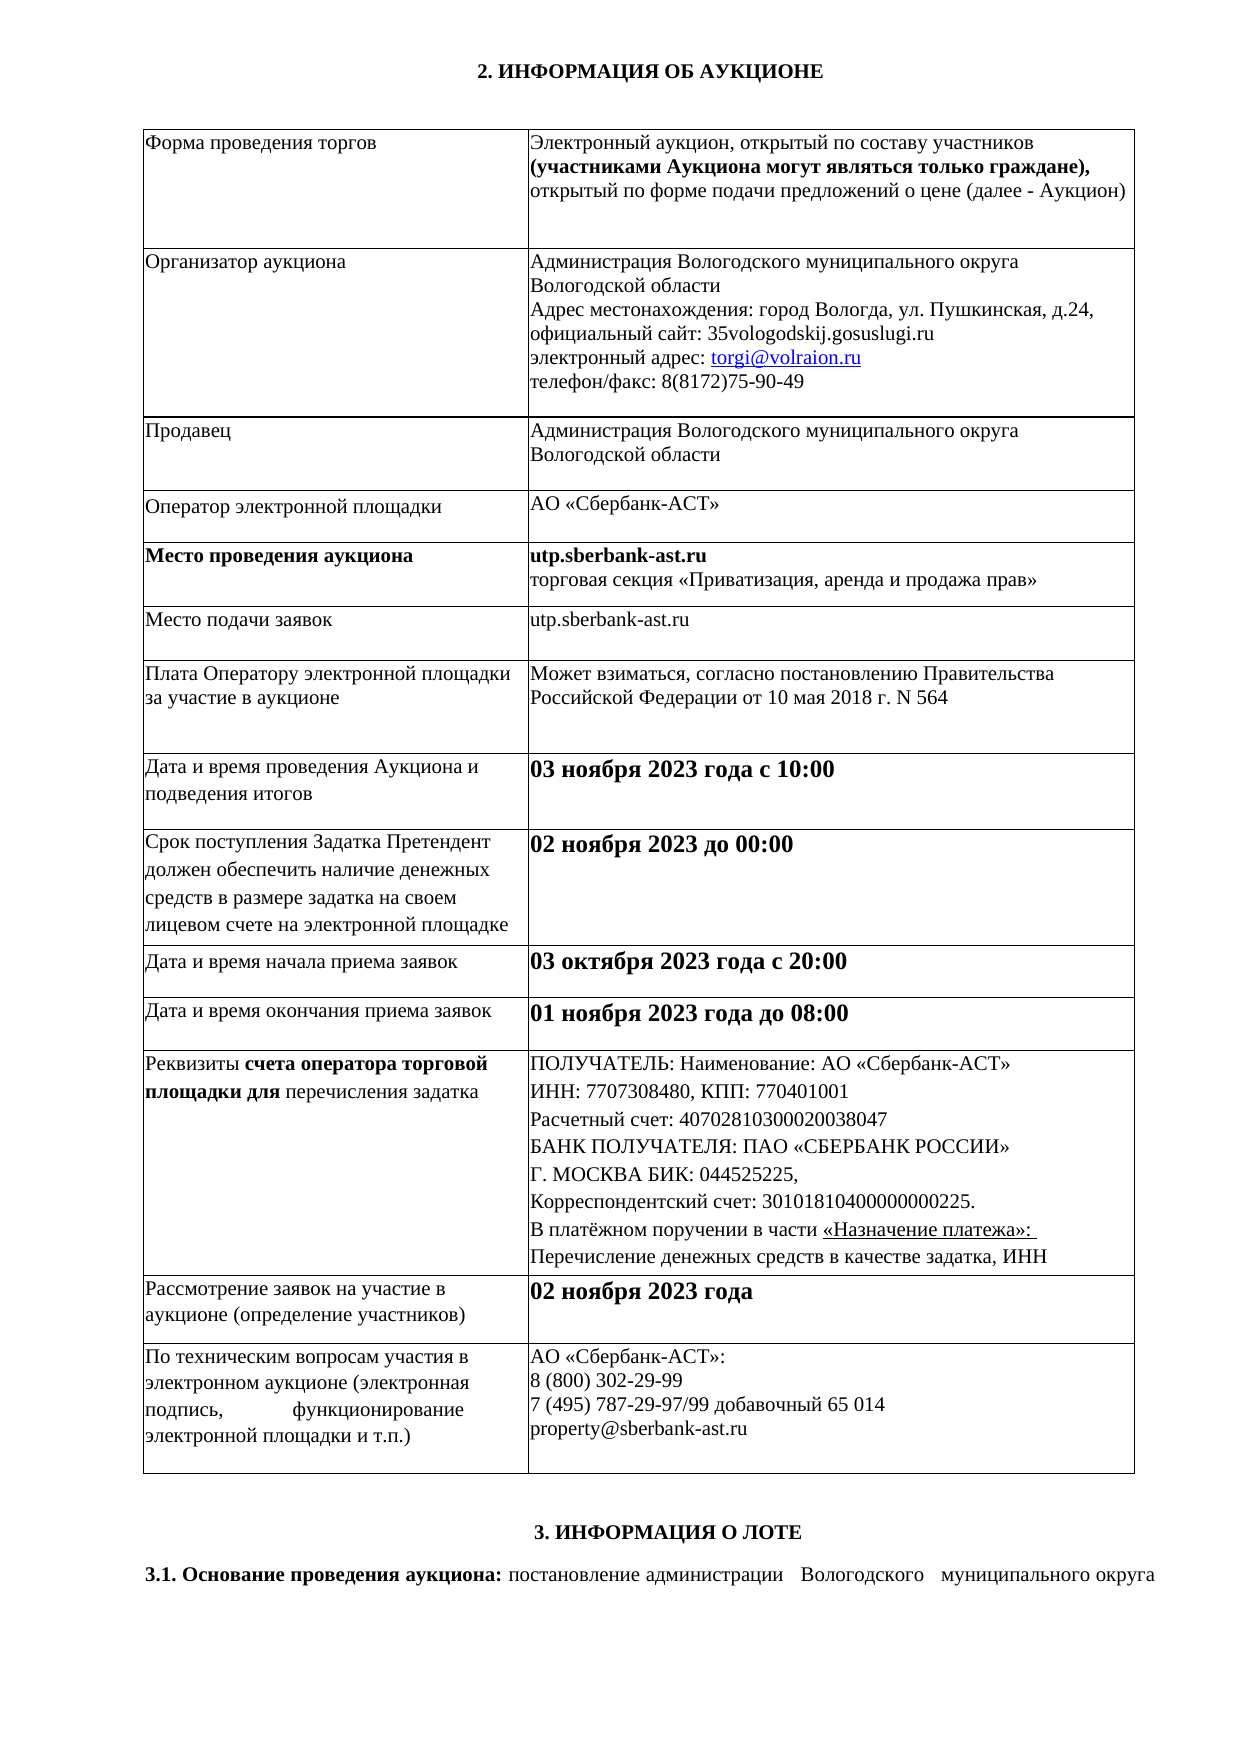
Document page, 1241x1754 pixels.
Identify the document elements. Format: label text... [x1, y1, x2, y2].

table_cell АО «Сбербанк-АСТ»: 8 (800) 302-29-99 7 (495) 787-29-97/99 добавочный 65 014 property@sberbank-ast.ru [529, 1344, 1134, 1473]
table_cell Дата и время окончания приема заявок [144, 998, 528, 1050]
table_cell 02 ноября 2023 до 00:00 [529, 830, 1134, 945]
table_header Электронный аукцион, открытый по составу участников (участниками Аукциона могут являться только граждане), открытый по форме подачи предложений о цене (далее - Аукцион) [529, 130, 1134, 248]
table_cell Может взиматься, согласно постановлению Правительства Российской Федерации от 10 мая 2018 г. N 564 [529, 661, 1134, 753]
table_header Форма проведения торгов [144, 130, 528, 248]
table_cell 02 ноября 2023 года [529, 1276, 1134, 1342]
table_cell Реквизиты счета оператора торговой площадки для перечисления задатка [144, 1051, 528, 1275]
table_cell ПОЛУЧАТЕЛЬ: Наименование: АО «Сбербанк-АСТ» ИНН: 7707308480, КПП: 770401001 Расчетный счет: 40702810300020038047 БАНК ПОЛУЧАТЕЛЯ: ПАО «СБЕРБАНК РОССИИ» Г. МОСКВА БИК: 044525225, Корреспондентский счет: 30101810400000000225. В платёжном поручении в части «Назначение платежа»: Перечисление денежных средств в качестве задатка, ИНН плательщика. [529, 1051, 1134, 1275]
table_cell Администрация Вологодского муниципального округа Вологодской области [529, 418, 1134, 490]
table_cell utp.sberbank-ast.ru [529, 607, 1134, 660]
text 2. ИНФОРМАЦИЯ ОБ АУКЦИОНЕ [145, 59, 1156, 83]
table_cell Место подачи заявок [144, 607, 528, 660]
table_cell Срок поступления Задатка Претендент должен обеспечить наличие денежных средств в размере задатка на своем лицевом счете на электронной площадке [144, 830, 528, 945]
table_cell Оператор электронной площадки [144, 491, 528, 542]
table_cell Дата и время проведения Аукциона и подведения итогов [144, 754, 528, 828]
text 3. ИНФОРМАЦИЯ О ЛОТЕ [145, 1520, 1156, 1544]
table_cell Продавец [144, 418, 528, 490]
table_cell 01 ноября 2023 года до 08:00 [529, 998, 1134, 1050]
table_cell Плата Оператору электронной площадки за участие в аукционе [144, 661, 528, 753]
table_cell АО «Сбербанк-АСТ» [529, 491, 1134, 542]
table_cell Место проведения аукциона [144, 543, 528, 606]
table_cell Рассмотрение заявок на участие в аукционе (определение участников) [144, 1276, 528, 1342]
table_cell Дата и время начала приема заявок [144, 946, 528, 997]
table_cell Организатор аукциона [144, 249, 528, 416]
table_cell utp.sberbank-ast.ru торговая секция «Приватизация, аренда и продажа прав» [529, 543, 1134, 606]
table_cell 03 ноября 2023 года с 10:00 [529, 754, 1134, 828]
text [145, 1562, 1156, 1586]
table_cell Администрация Вологодского муниципального округа Вологодской области Адрес местонахождения: город Вологда, ул. Пушкинская, д.24, официальный сайт: 35vologodskij.gosuslugi.ru электронный адрес: torgi@volraion.ru телефон/факс: 8(8172)75-90-49 [529, 249, 1134, 416]
table_cell 03 октября 2023 года с 20:00 [529, 946, 1134, 997]
table_cell По техническим вопросам участия в электронном аукционе (электронная подпись, функционирование электронной площадки и т.п.) [144, 1344, 528, 1473]
